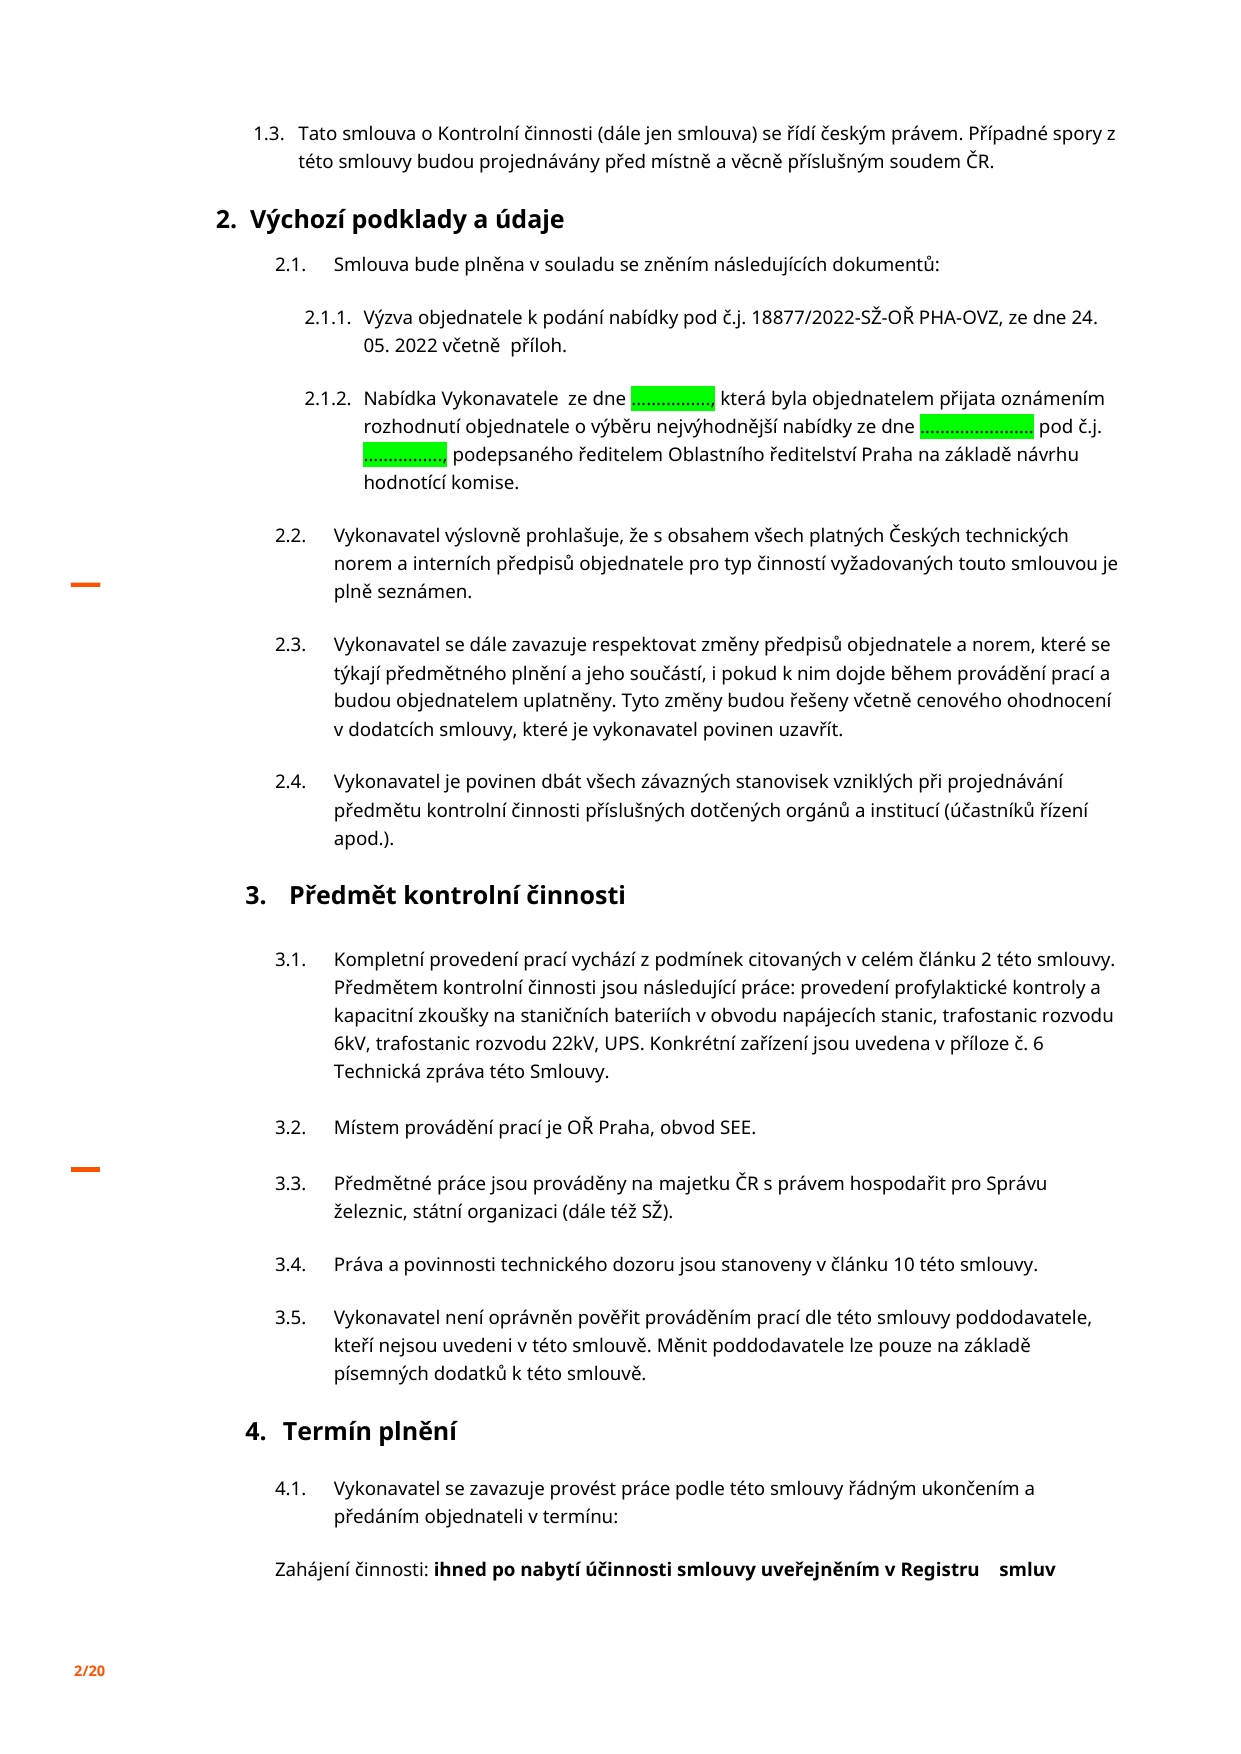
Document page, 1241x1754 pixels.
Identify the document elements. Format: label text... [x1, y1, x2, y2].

list Kompletní provedení prací vychází z podmínek citovaných v celém článku 2 této smlouvy. Předmětem kontrolní činnosti jsou následující práce: provedení profylaktické kontroly a kapacitní zkoušky na staničních bateriích v obvodu napájecích stanic, trafostanic rozvodu 6kV, trafostanic rozvodu 22kV, UPS. Konkrétní zařízení jsou uvedena v příloze č. 6 Technická zpráva této Smlouvy. [275, 946, 1122, 1084]
text 2. Výchozí podklady a údaje [216, 202, 1122, 236]
list Vykonavatel se dále zavazuje respektovat změny předpisů objednatele a norem, které se týkají předmětného plnění a jeho součástí, i pokud k nim dojde během provádění prací a budou objednatelem uplatněny. Tyto změny budou řešeny včetně cenového ohodnocení v dodatcích smlouvy, které je vykonavatel povinen uzavřít. [275, 632, 1122, 741]
list Práva a povinnosti technického dozoru jsou stanoveny v článku 10 této smlouvy. [275, 1251, 1122, 1277]
list Zahájení činnosti: ihned po nabytí účinnosti smlouvy uveřejněním v Registru smluv [275, 1557, 1122, 1582]
list Vykonavatel se zavazuje provést práce podle této smlouvy řádným ukončením a předáním objednateli v termínu: [275, 1476, 1122, 1529]
list Nabídka Vykonavatele ze dne ……………., která byla objednatelem přijata oznámením rozhodnutí objednatele o výběru nejvýhodnější nabídky ze dne ………………….. pod č.j. ……………., podepsaného ředitelem Oblastního ředitelství Praha na základě návrhu hodnotící komise. [304, 386, 1122, 495]
list Vykonavatel výslovně prohlašuje, že s obsahem všech platných Českých technických norem a interních předpisů objednatele pro typ činností vyžadovaných touto smlouvou je plně seznámen. [275, 523, 1122, 604]
list Výzva objednatele k podání nabídky pod č.j. 18877/2022-SŽ-OŘ PHA-OVZ, ze dne 24. 05. 2022 včetně příloh. [304, 304, 1122, 358]
list Vykonavatel není oprávněn pověřit prováděním prací dle této smlouvy poddodavatele, kteří nejsou uvedeni v této smlouvě. Měnit poddodavatele lze pouze na základě písemných dodatků k této smlouvě. [275, 1304, 1122, 1386]
list Smlouva bude plněna v souladu se zněním následujících dokumentů: [275, 252, 1122, 277]
list Termín plnění [245, 1413, 1122, 1447]
list Předmětné práce jsou prováděny na majetku ČR s právem hospodařit pro Správu železnic, státní organizaci (dále též SŽ). [275, 1170, 1122, 1224]
list Předmět kontrolní činnosti [245, 878, 1122, 912]
list Místem provádění prací je OŘ Praha, obvod SEE. [275, 1114, 1122, 1140]
list Vykonavatel je povinen dbát všech závazných stanovisek vzniklých při projednávání předmětu kontrolní činnosti příslušných dotčených orgánů a institucí (účastníků řízení apod.). [275, 769, 1122, 850]
list Tato smlouva o Kontrolní činnosti (dále jen smlouva) se řídí českým právem. Případné spory z této smlouvy budou projednávány před místně a věcně příslušným soudem ČR. [253, 121, 1122, 174]
